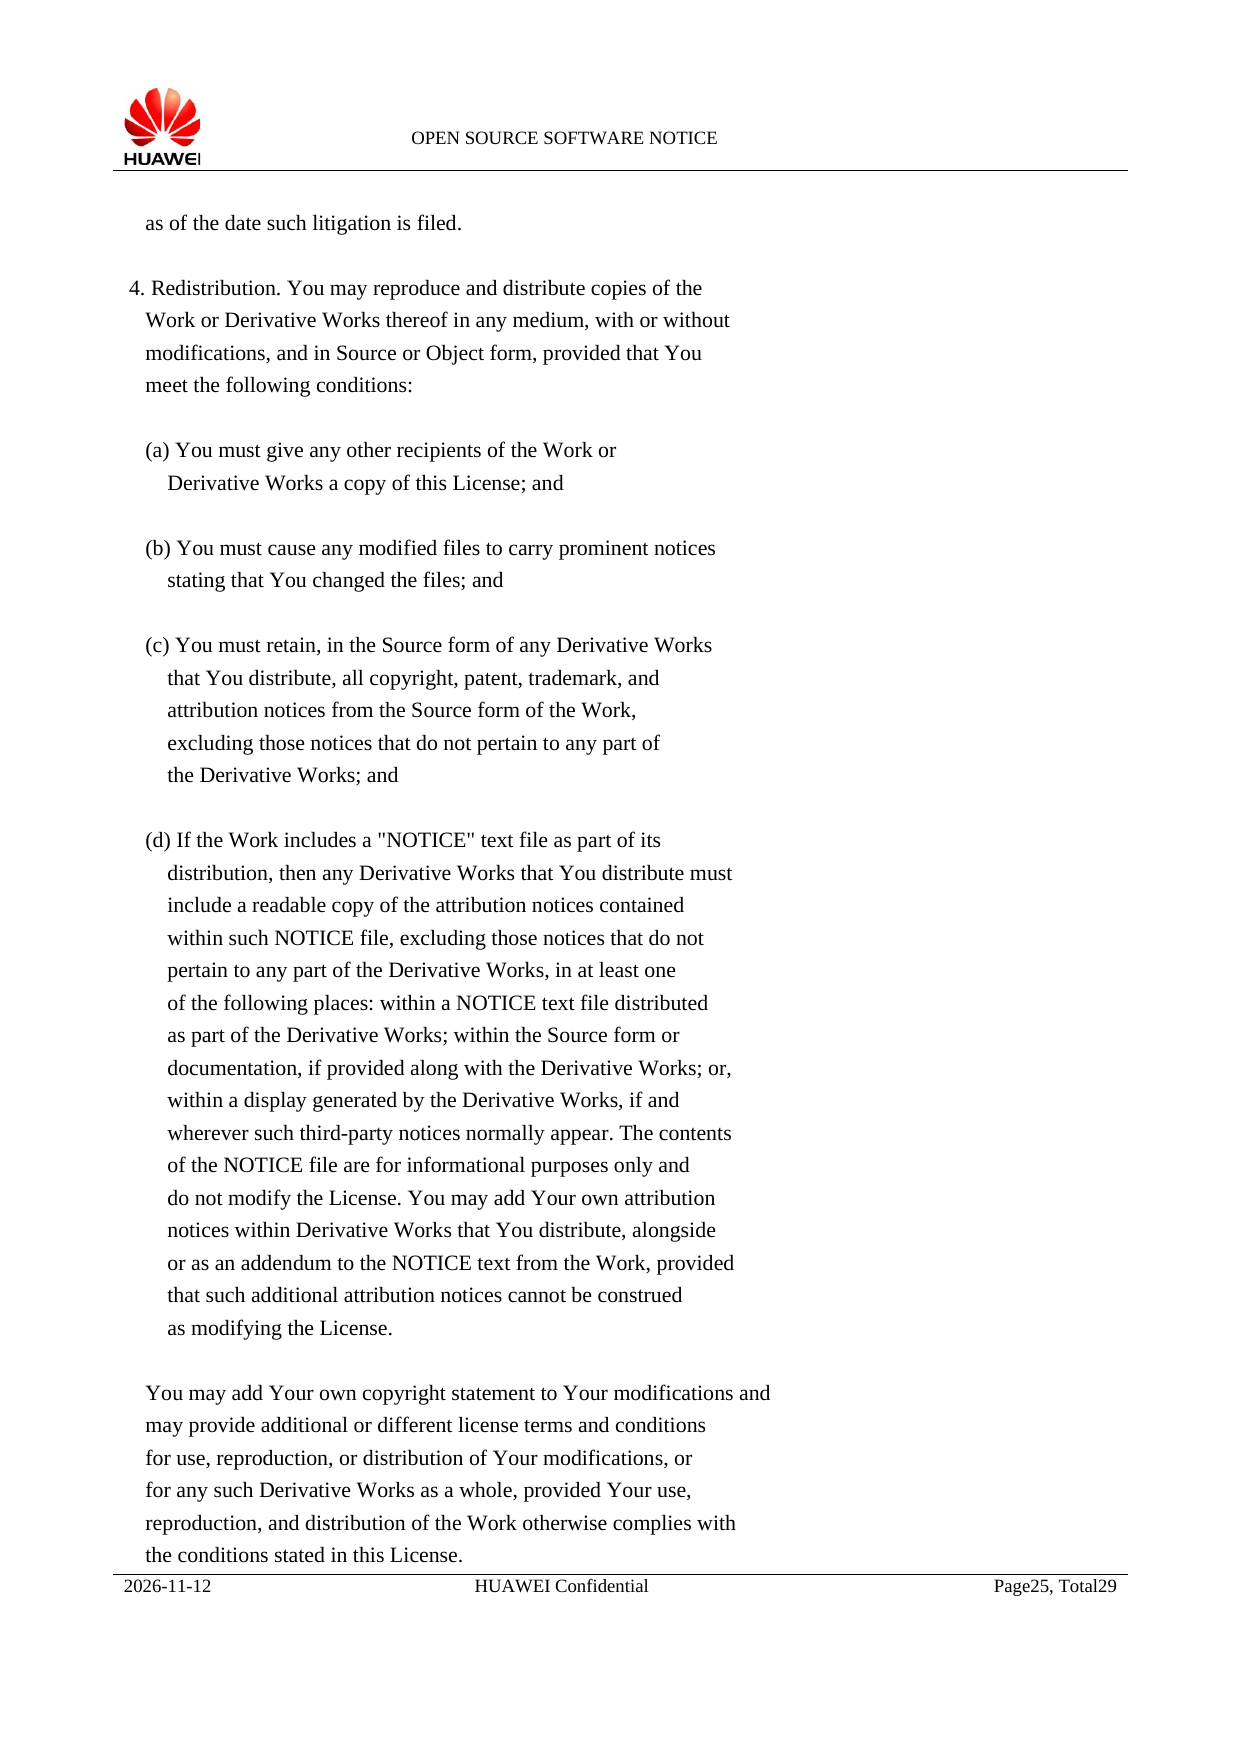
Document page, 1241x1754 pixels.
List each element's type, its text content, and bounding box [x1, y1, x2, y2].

picture [124, 88, 201, 165]
